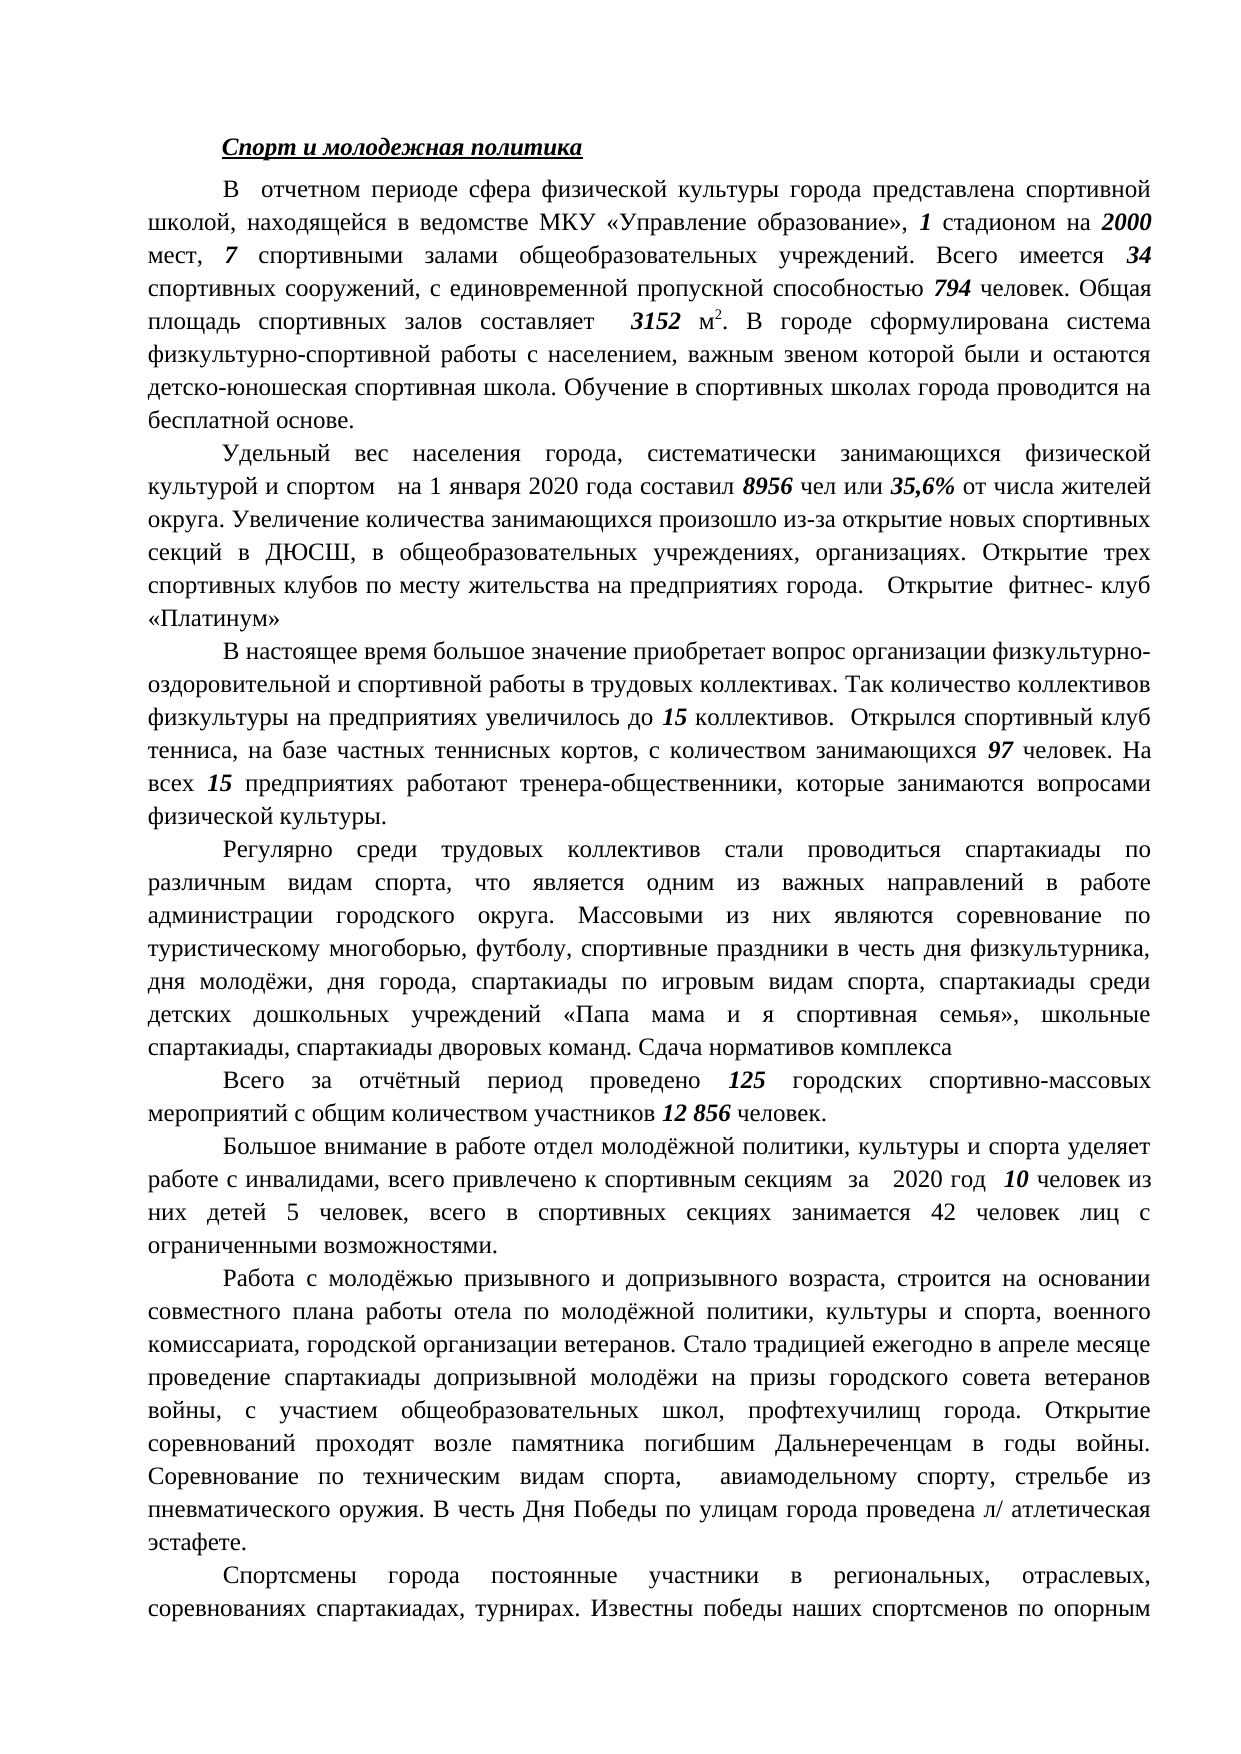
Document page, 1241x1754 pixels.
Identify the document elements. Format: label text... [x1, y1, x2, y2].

text В отчетном периоде сфера физической культуры города представлена спортивной школой, находящейся в ведомстве МКУ «Управление образование», 1 стадионом на 2000 мест, 7 спортивными залами общеобразовательных учреждений. Всего имеется 34 спортивных сооружений, с единовременной пропускной способностью 794 человек. Общая площадь спортивных залов составляет 3152 м2. В городе сформулирована система физкультурно-спортивной работы с населением, важным звеном которой были и остаются детско-юношеская спортивная школа. Обучение в спортивных школах города проводится на бесплатной основе. [148, 174, 1152, 433]
text Работа с молодёжью призывного и допризывного возраста, строится на основании совместного плана работы отела по молодёжной политики, культуры и спорта, военного комиссариата, городской организации ветеранов. Стало традицией ежегодно в апреле месяце проведение спартакиады допризывной молодёжи на призы городского совета ветеранов войны, с участием общеобразовательных школ, профтехучилищ города. Открытие соревнований проходят возле памятника погибшим Дальнереченцам в годы войны. Соревнование по техническим видам спорта, авиамодельному спорту, стрельбе из пневматического оружия. В честь Дня Победы по улицам города проведена л/ атлетическая эстафете. [148, 1263, 1152, 1556]
text Всего за отчётный период проведено 125 городских спортивно-массовых мероприятий с общим количеством участников 12 856 человек. [148, 1065, 1152, 1127]
text Спорт и молодежная политика [148, 132, 1152, 161]
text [148, 1561, 1152, 1622]
text Удельный вес населения города, систематически занимающихся физической культурой и спортом на 1 января 2020 года составил 8956 чел или 35,6% от числа жителей округа. Увеличение количества занимающихся произошло из-за открытие новых спортивных секций в ДЮСШ, в общеобразовательных учреждениях, организациях. Открытие трех спортивных клубов по месту жительства на предприятиях города. Открытие фитнес- клуб «Платинум» [148, 438, 1152, 632]
text Большое внимание в работе отдел молодёжной политики, культуры и спорта уделяет работе с инвалидами, всего привлечено к спортивным секциям за 2020 год 10 человек из них детей 5 человек, всего в спортивных секциях занимается 42 человек лиц с ограниченными возможностями. [148, 1131, 1152, 1259]
text Регулярно среди трудовых коллективов стали проводиться спартакиады по различным видам спорта, что является одним из важных направлений в работе администрации городского округа. Массовыми из них являются соревнование по туристическому многоборью, футболу, спортивные праздники в честь дня физкультурника, дня молодёжи, дня города, спартакиады по игровым видам спорта, спартакиады среди детских дошкольных учреждений «Папа мама и я спортивная семья», школьные спартакиады, спартакиады дворовых команд. Сдача нормативов комплекса [148, 834, 1152, 1061]
text В настоящее время большое значение приобретает вопрос организации физкультурно-оздоровительной и спортивной работы в трудовых коллективах. Так количество коллективов физкультуры на предприятиях увеличилось до 15 коллективов. Открылся спортивный клуб тенниса, на базе частных теннисных кортов, с количеством занимающихся 97 человек. На всех 15 предприятиях работают тренера-общественники, которые занимаются вопросами физической культуры. [148, 636, 1152, 830]
